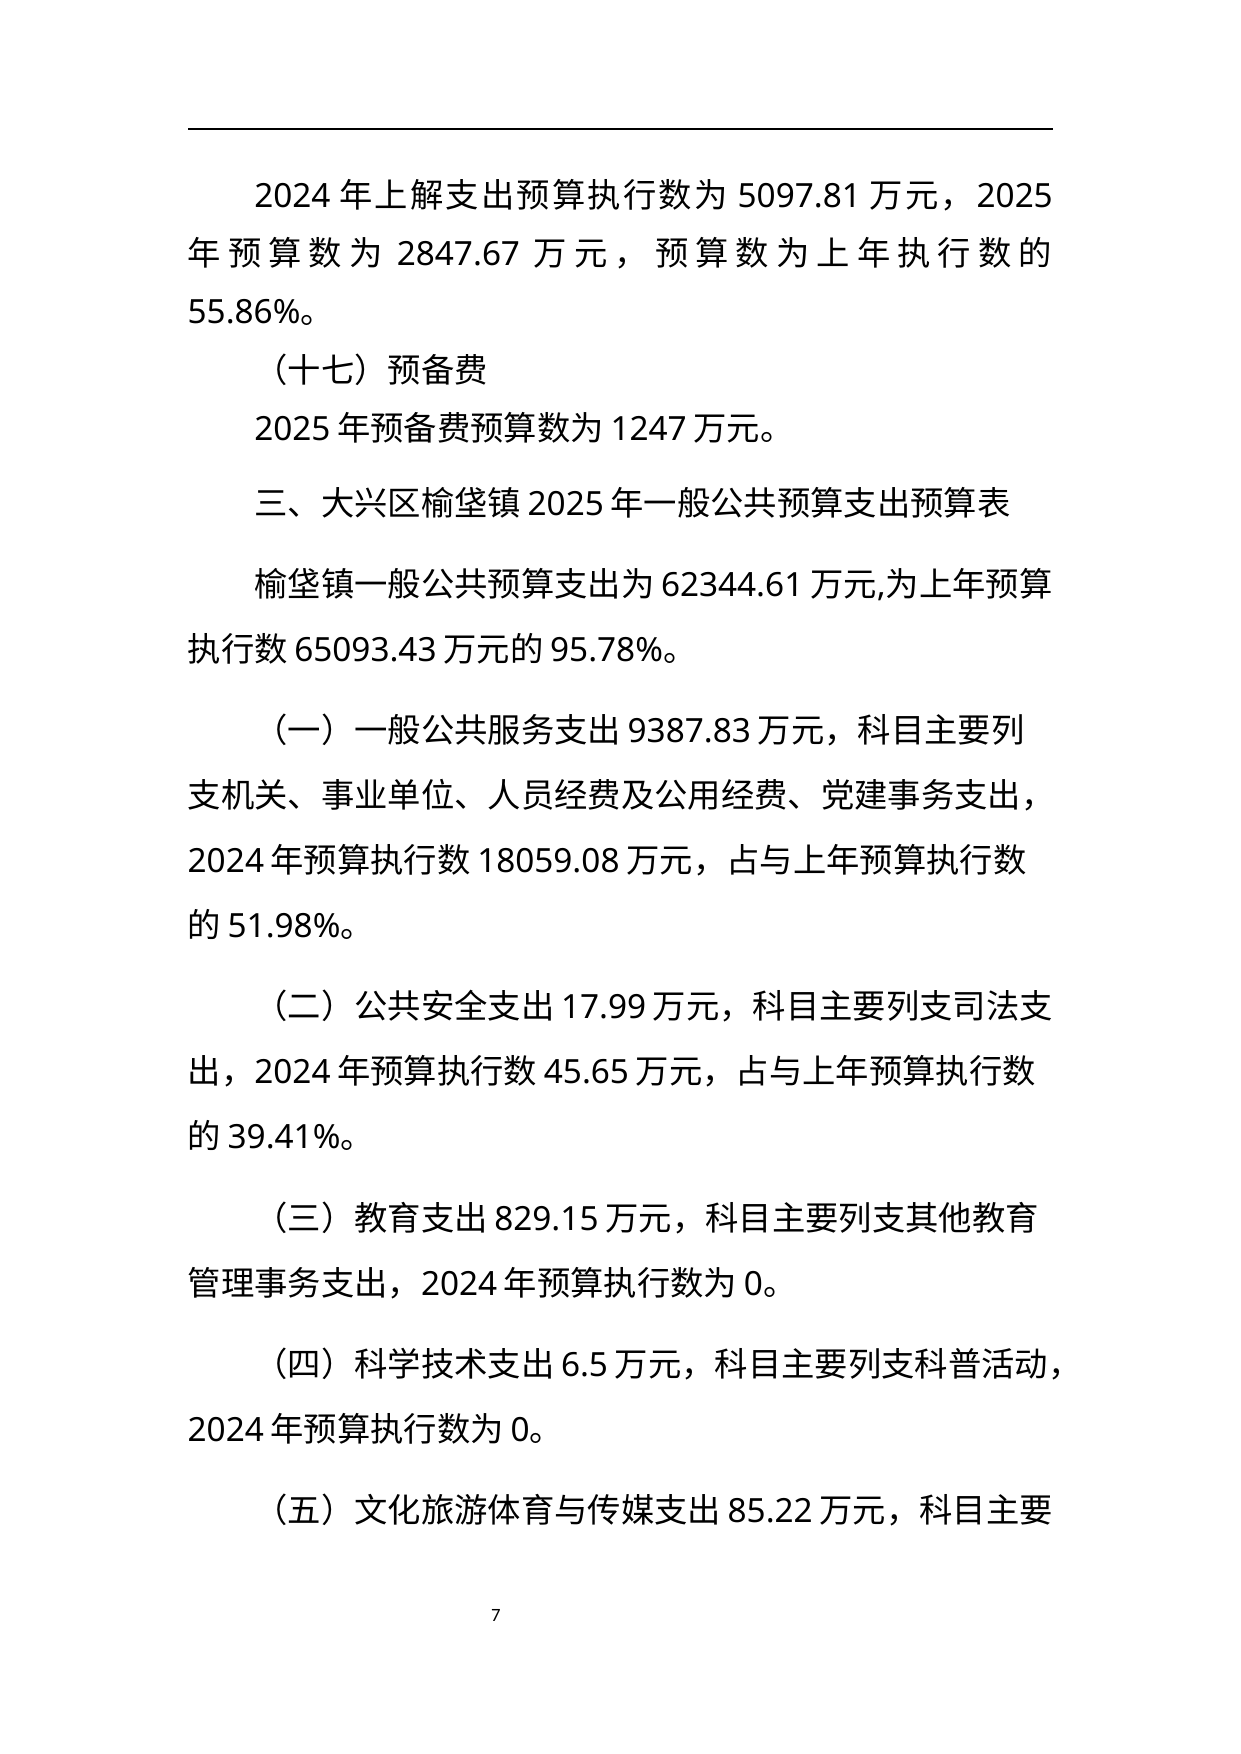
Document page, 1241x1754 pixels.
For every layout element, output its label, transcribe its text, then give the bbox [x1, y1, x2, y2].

list 2024年上解支出预算执行数为5097.81万元，2025年预算数为2847.67万元，预算数为上年执行数的55.86%。 [187, 160, 1053, 335]
text 榆垡镇一般公共预算支出为62344.61万元,为上年预算执行数65093.43万元的95.78%。 [187, 549, 1053, 679]
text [187, 1476, 1053, 1541]
list 公共安全支出17.99万元，科目主要列支司法支出，2024年预算执行数45.65万元，占与上年预算执行数的39.41%。 [187, 972, 1053, 1167]
list （十七）预备费 [187, 335, 1053, 394]
list 一般公共服务支出9387.83万元，科目主要列支机关、事业单位、人员经费及公用经费、党建事务支出，2024年预算执行数18059.08万元，占与上年预算执行数的51.98%。 [187, 696, 1053, 956]
text 2025年预备费预算数为1247万元。 [187, 394, 1053, 452]
list 教育支出829.15万元，科目主要列支其他教育管理事务支出，2024年预算执行数为0。 [187, 1183, 1053, 1313]
list 科学技术支出6.5万元，科目主要列支科普活动，2024年预算执行数为0。 [187, 1329, 1053, 1459]
text 三、大兴区榆垡镇2025年一般公共预算支出预算表 [187, 468, 1053, 533]
